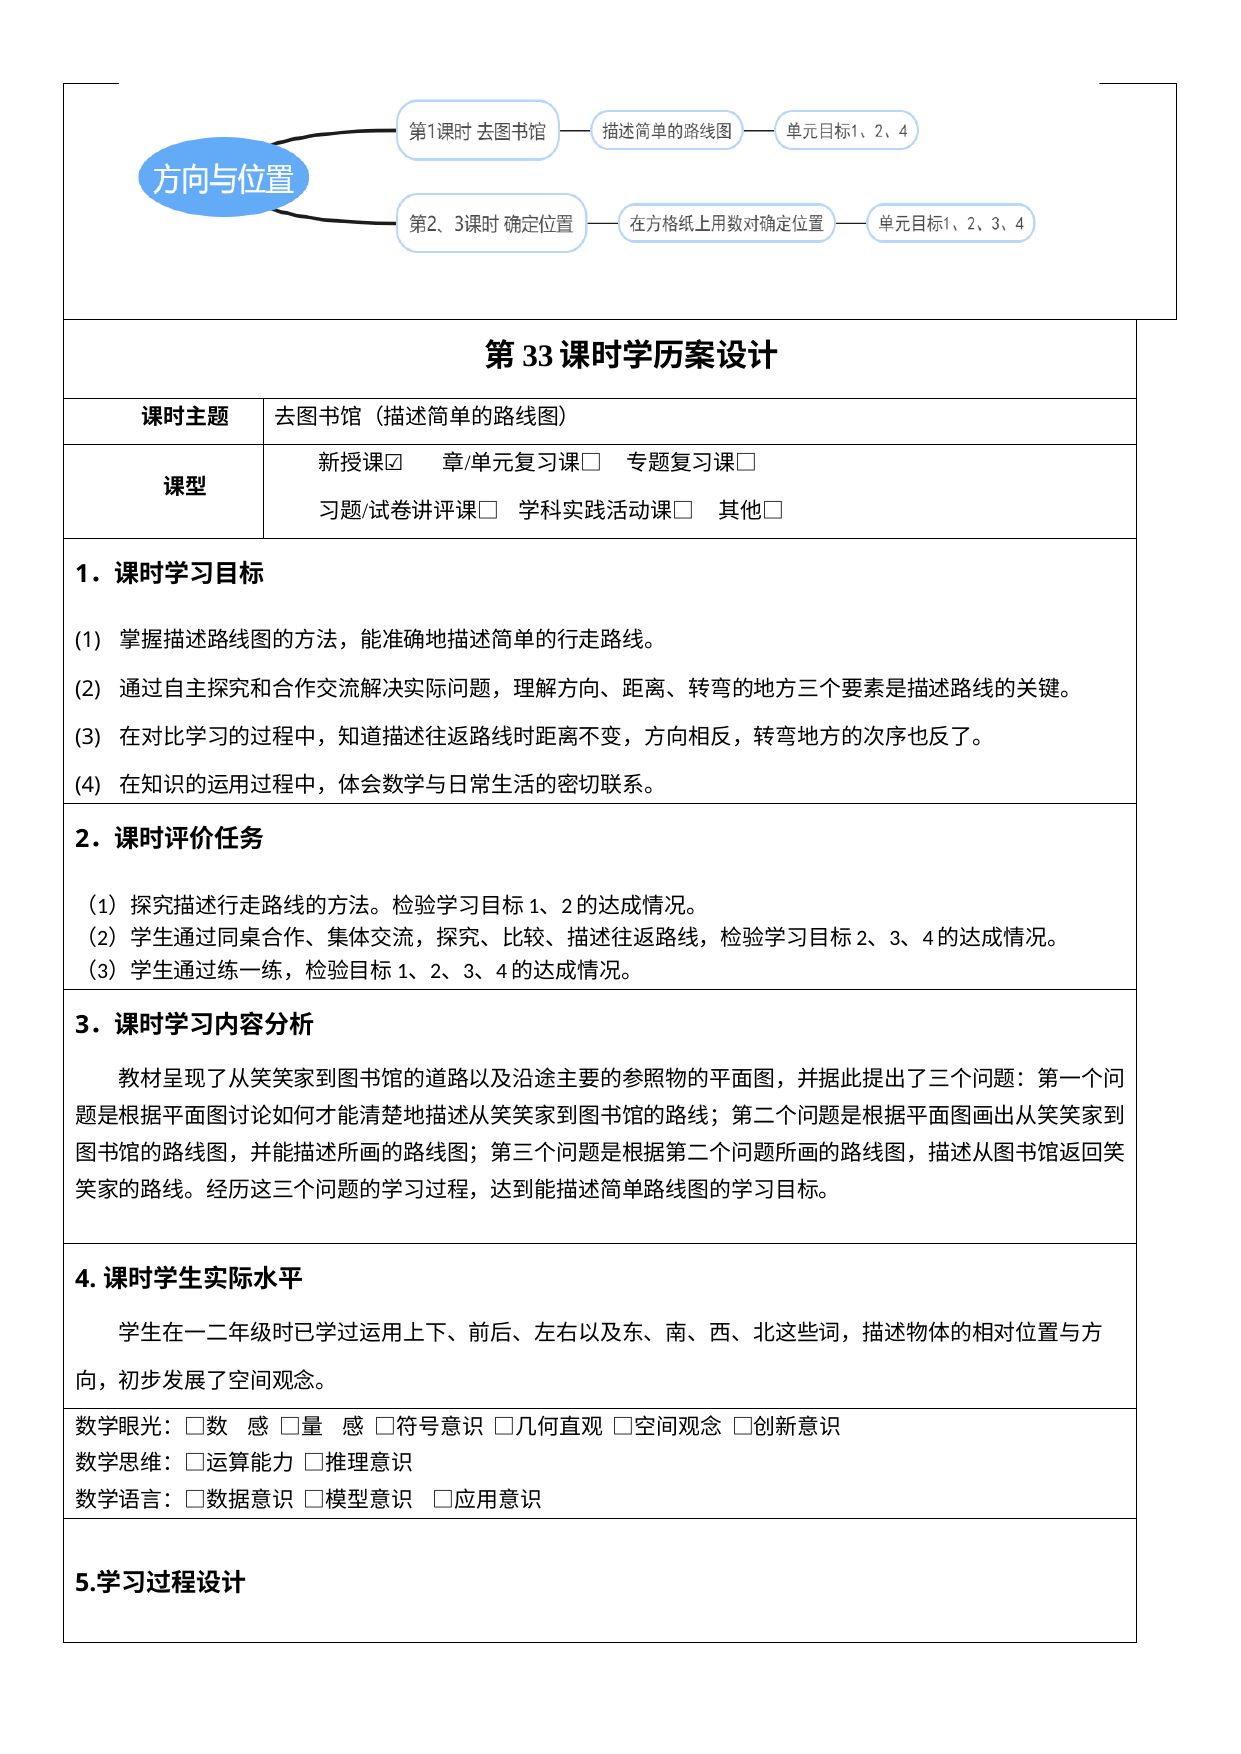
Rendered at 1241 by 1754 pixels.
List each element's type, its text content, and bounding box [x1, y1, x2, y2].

table_cell 4. 课时学生实际水平 学生在一二年级时已学过运用上下、前后、左右以及东、南、西、北这些词，描述物体的相对位置与方向，初步发展了空间观念。 [64, 1244, 1136, 1408]
table_cell 课型 [64, 445, 263, 538]
table_cell 第33课时学历案设计 [64, 320, 1136, 397]
table_cell 课时主题 [64, 399, 263, 443]
table_cell 去图书馆（描述简单的路线图） [264, 399, 1136, 443]
table_cell 课时学习内容分析 教材呈现了从笑笑家到图书馆的道路以及沿途主要的参照物的平面图，并据此提出了三个问题：第一个问题是根据平面图讨论如何才能清楚地描述从笑笑家到图书馆的路线；第二个问题是根据平面图画出从笑笑家到图书馆的路线图，并能描述所画的路线图；第三个问题是根据第二个问题所画的路线图，描述从图书馆返回笑笑家的路线。经历这三个问题的学习过程，达到能描述简单路线图的学习目标。 [64, 990, 1136, 1243]
table_cell 新授课☑ 章/单元复习课□ 专题复习课□ 习题/试卷讲评课□ 学科实践活动课□ 其他□ [264, 445, 1136, 538]
table_cell 数学眼光：□数 感 □量 感 □符号意识 □几何直观 □空间观念 □创新意识 数学思维：□运算能力 □推理意识 数学语言：□数据意识 □模型意识 □应用意识 [64, 1409, 1136, 1518]
picture [118, 83, 1100, 260]
table_cell 5.学习过程设计 [64, 1519, 1136, 1642]
table_cell 1．课时学习目标 掌握描述路线图的方法，能准确地描述简单的行走路线。 通过自主探究和合作交流解决实际问题，理解方向、距离、转弯的地方三个要素是描述路线的关键。 在对比学习的过程中，知道描述往返路线时距离不变，方向相反，转弯地方的次序也反了。 在知识的运用过程中，体会数学与日常生活的密切联系。 [64, 539, 1136, 803]
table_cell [64, 84, 1176, 319]
table_cell 2．课时评价任务 （1）探究描述行走路线的方法。检验学习目标1、2的达成情况。 （2）学生通过同桌合作、集体交流，探究、比较、描述往返路线，检验学习目标2、3、4的达成情况。 （3）学生通过练一练，检验目标1、2、3、4的达成情况。 [64, 804, 1136, 989]
